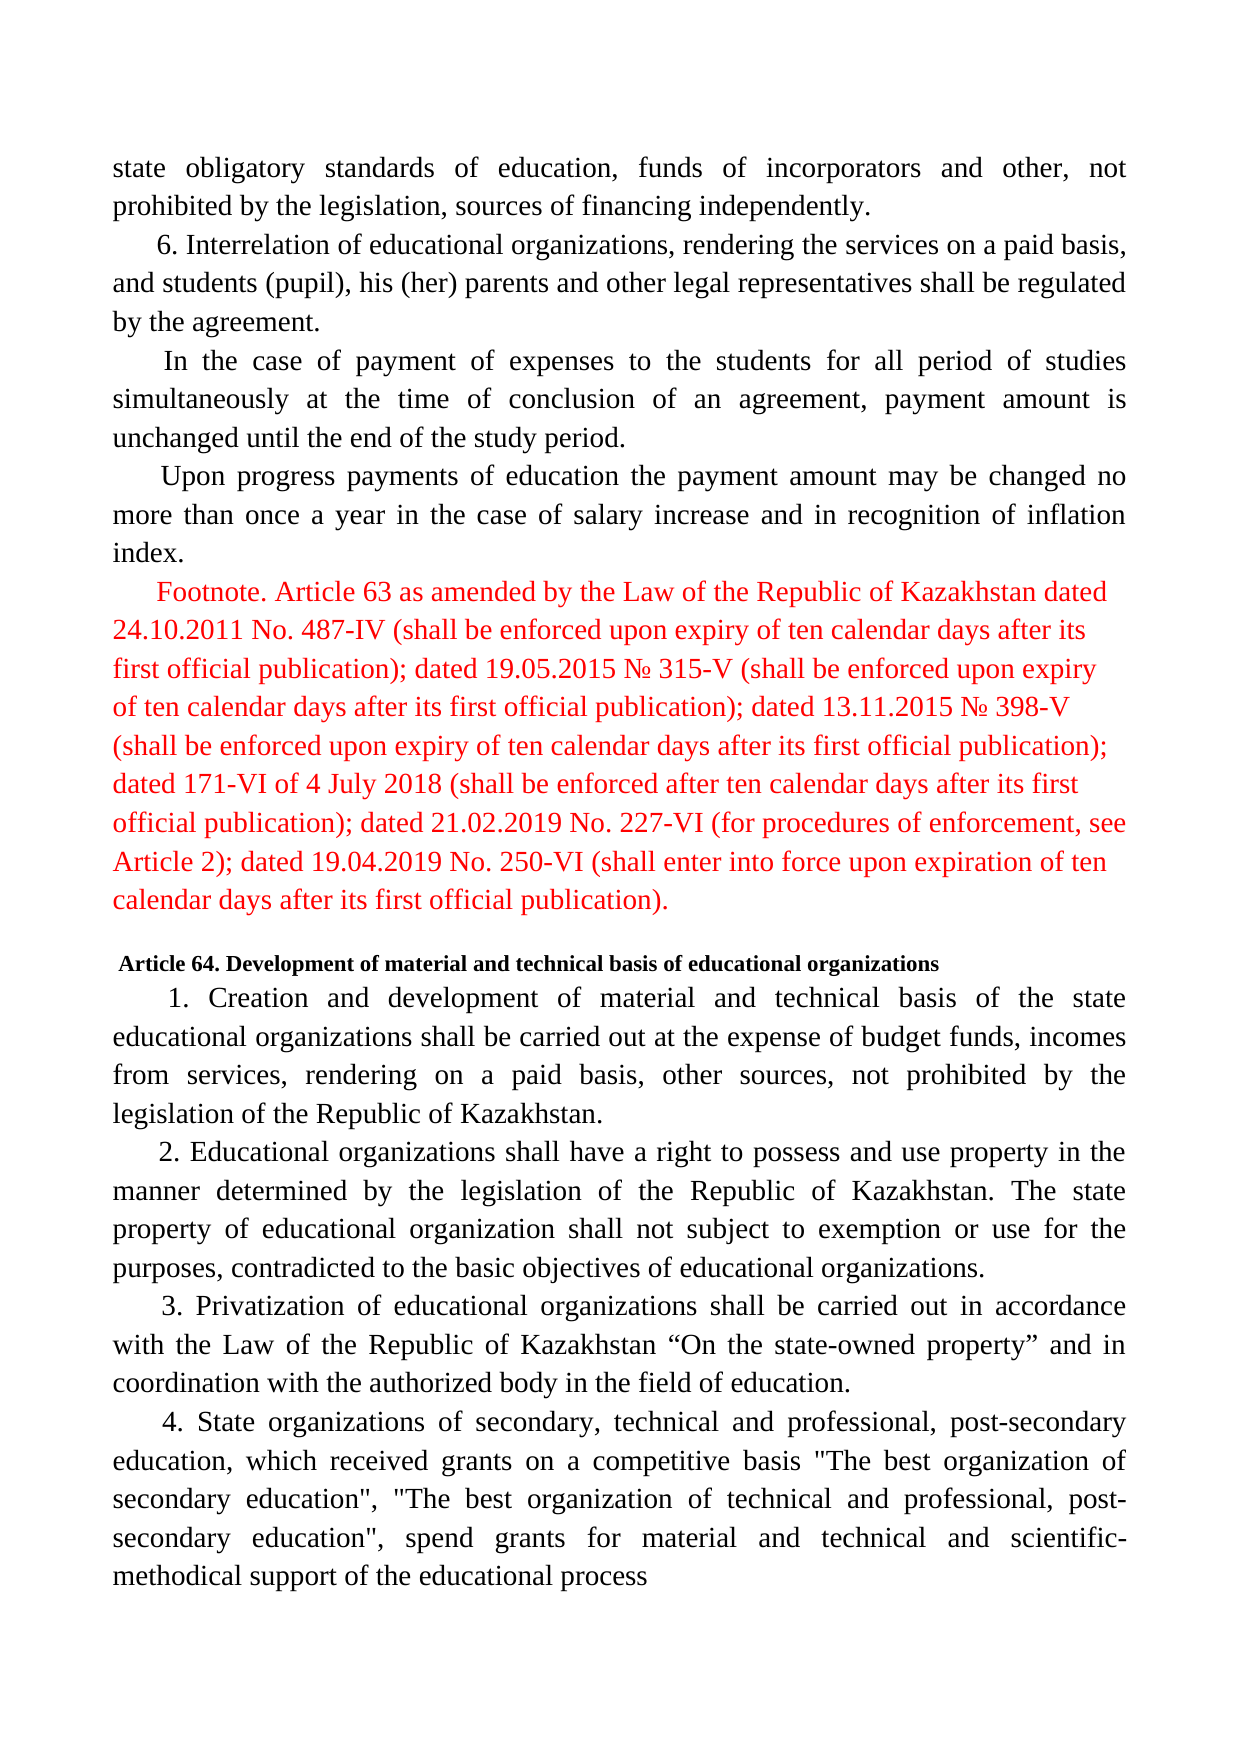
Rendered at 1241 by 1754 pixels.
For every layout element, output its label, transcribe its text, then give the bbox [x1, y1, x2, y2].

text 6. Interrelation of educational organizations, rendering the services on a paid basis, and students (pupil), his (her) parents and other legal representatives shall be regulated by the agreement. [112, 227, 1128, 338]
text Upon progress payments of education the payment amount may be changed no more than once a year in the case of salary increase and in recognition of inflation index. [112, 458, 1128, 569]
text In the case of payment of expenses to the students for all period of studies simultaneously at the time of conclusion of an agreement, payment amount is unchanged until the end of the study period. [112, 343, 1128, 453]
text 4. State organizations of secondary, technical and professional, post-secondary education, which received grants on a competitive basis "The best organization of secondary education", "The best organization of technical and professional, post-secondary education", spend grants for material and technical and scientific-methodical support of the educational process [112, 1404, 1128, 1592]
text 1. Creation and development of material and technical basis of the state educational organizations shall be carried out at the expense of budget funds, incomes from services, rendering on a paid basis, other sources, not prohibited by the legislation of the Republic of Kazakhstan. [112, 980, 1128, 1129]
text Article 64. Development of material and technical basis of educational organizations [112, 950, 1128, 976]
text 2. Educational organizations shall have a right to possess and use property in the manner determined by the legislation of the Republic of Kazakhstan. The state property of educational organization shall not subject to exemption or use for the purposes, contradicted to the basic objectives of educational organizations. [112, 1134, 1128, 1283]
text Footnote. Article 63 as amended by the Law of the Republic of Kazakhstan dated 24.10.2011 No. 487-IV (shall be enforced upon expiry of ten calendar days after its first official publication); dated 19.05.2015 № 315-V (shall be enforced upon expiry of ten calendar days after its first official publication); dated 13.11.2015 № 398-V (shall be enforced upon expiry of ten calendar days after its first official publication); dated 171-VI of 4 July 2018 (shall be enforced after ten calendar days after its first official publication); dated 21.02.2019 No. 227-VI (for procedures of enforcement, see Article 2); dated 19.04.2019 No. 250-VI (shall enter into force upon expiration of ten calendar days after its first official publication). [112, 574, 1128, 946]
text 3. Privatization of educational organizations shall be carried out in accordance with the Law of the Republic of Kazakhstan “On the state-owned property” and in coordination with the authorized body in the field of education. [112, 1288, 1128, 1399]
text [112, 150, 1128, 222]
